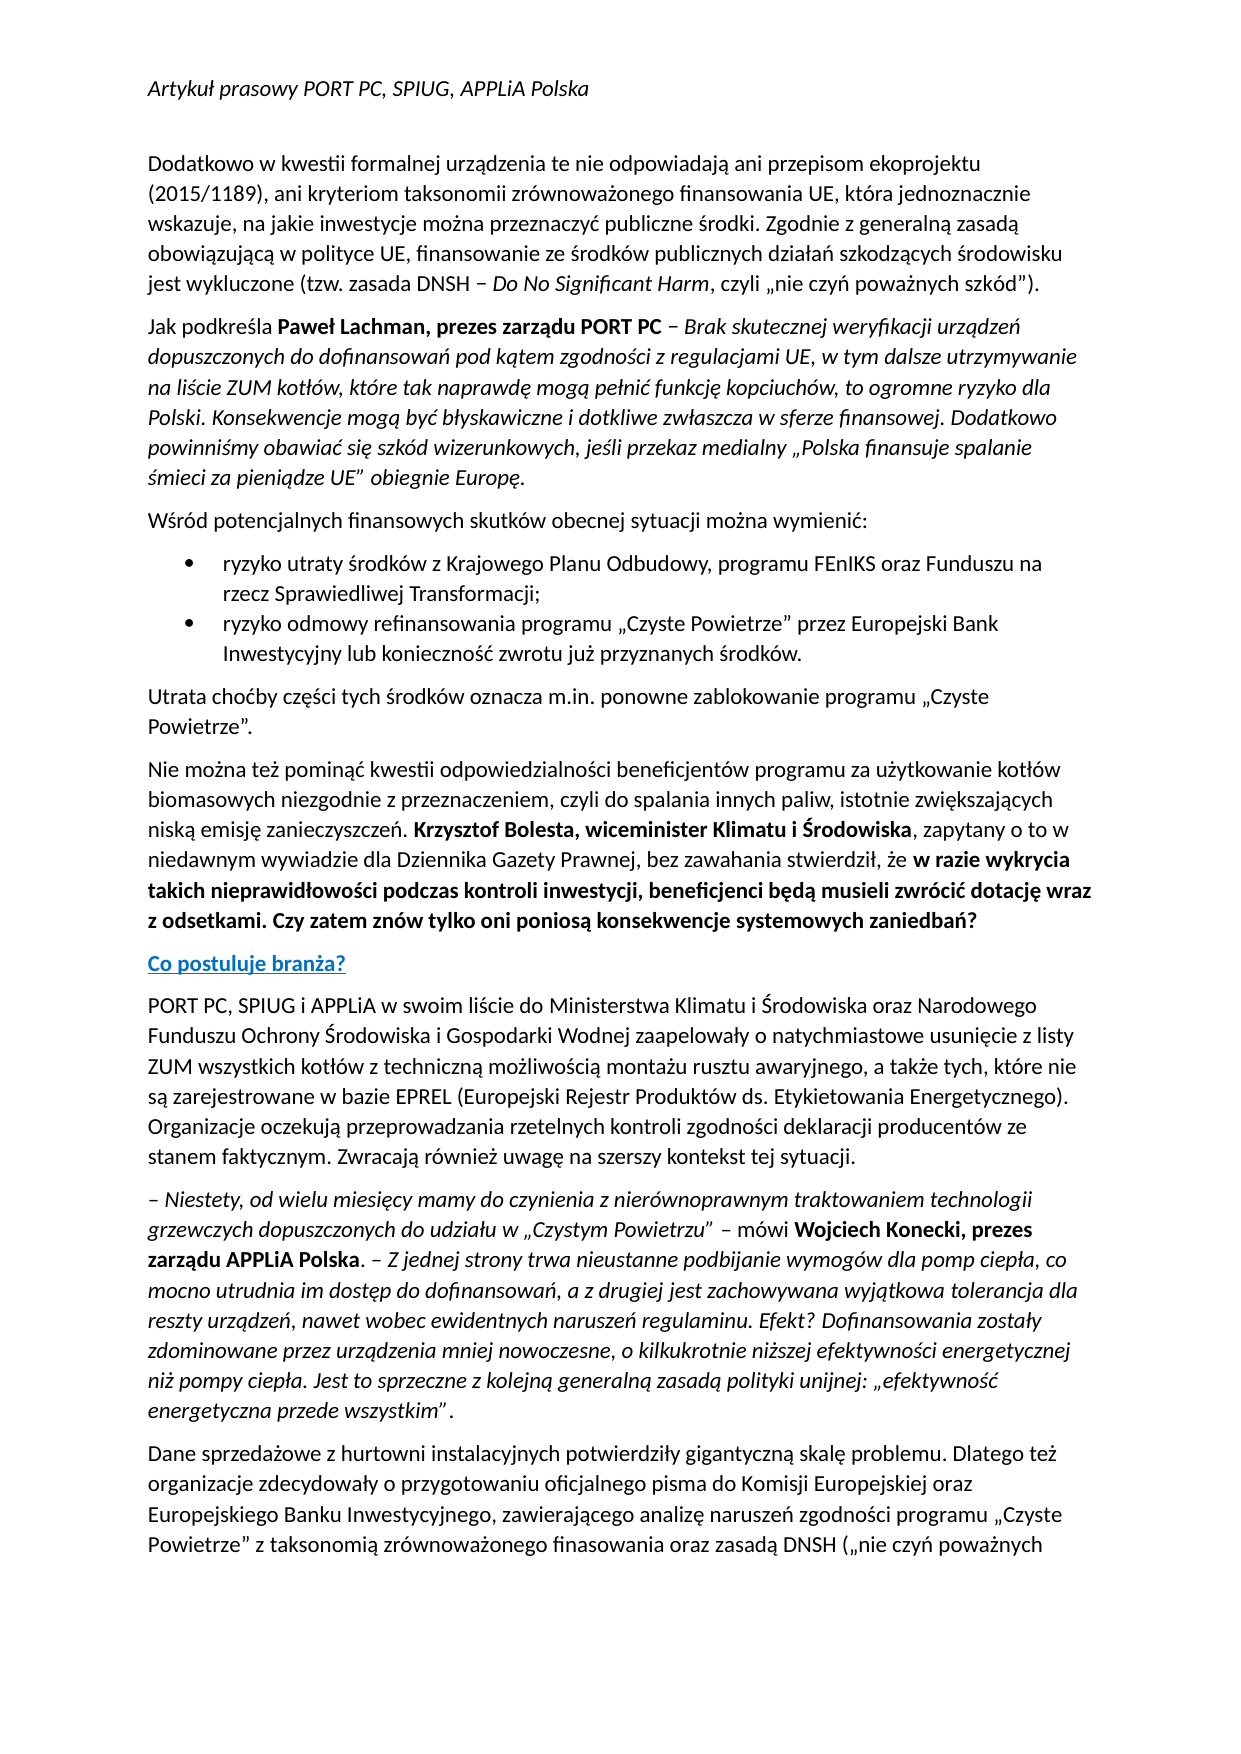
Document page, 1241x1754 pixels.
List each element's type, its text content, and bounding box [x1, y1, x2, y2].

text Nie można też pominąć kwestii odpowiedzialności beneficjentów programu za użytkowanie kotłów biomasowych niezgodnie z przeznaczeniem, czyli do spalania innych paliw, istotnie zwiększających niską emisję zanieczyszczeń. Krzysztof Bolesta, wiceminister Klimatu i Środowiska, zapytany o to w niedawnym wywiadzie dla Dziennika Gazety Prawnej, bez zawahania stwierdził, że w razie wykrycia takich nieprawidłowości podczas kontroli inwestycji, beneficjenci będą musieli zwrócić dotację wraz z odsetkami. Czy zatem znów tylko oni poniosą konsekwencje systemowych zaniedbań? [148, 755, 1093, 934]
text Dodatkowo w kwestii formalnej urządzenia te nie odpowiadają ani przepisom ekoprojektu (2015/1189), ani kryteriom taksonomii zrównoważonego finansowania UE, która jednoznacznie wskazuje, na jakie inwestycje można przeznaczyć publiczne środki. Zgodnie z generalną zasadą obowiązującą w polityce UE, finansowanie ze środków publicznych działań szkodzących środowisku jest wykluczone (tzw. zasada DNSH − Do No Significant Harm, czyli „nie czyń poważnych szkód”). [148, 149, 1093, 297]
text Jak podkreśla Paweł Lachman, prezes zarządu PORT PC − Brak skutecznej weryfikacji urządzeń dopuszczonych do dofinansowań pod kątem zgodności z regulacjami UE, w tym dalsze utrzymywanie na liście ZUM kotłów, które tak naprawdę mogą pełnić funkcję kopciuchów, to ogromne ryzyko dla Polski. Konsekwencje mogą być błyskawiczne i dotkliwe zwłaszcza w sferze finansowej. Dodatkowo powinniśmy obawiać się szkód wizerunkowych, jeśli przekaz medialny „Polska finansuje spalanie śmieci za pieniądze UE” obiegnie Europę. [148, 312, 1093, 491]
text Wśród potencjalnych finansowych skutków obecnej sytuacji można wymienić: [148, 506, 1093, 534]
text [148, 1439, 1093, 1558]
text Utrata choćby części tych środków oznacza m.in. ponowne zablokowanie programu „Czyste Powietrze”. [148, 682, 1093, 740]
list ryzyko utraty środków z Krajowego Planu Odbudowy, programu FEnIKS oraz Funduszu na rzecz Sprawiedliwej Transformacji; [185, 549, 1093, 607]
list ryzyko odmowy refinansowania programu „Czyste Powietrze” przez Europejski Bank Inwestycyjny lub konieczność zwrotu już przyznanych środków. [185, 609, 1093, 667]
text – Niestety, od wielu miesięcy mamy do czynienia z nierównoprawnym traktowaniem technologii grzewczych dopuszczonych do udziału w „Czystym Powietrzu” – mówi Wojciech Konecki, prezes zarządu APPLiA Polska. – Z jednej strony trwa nieustanne podbijanie wymogów dla pomp ciepła, co mocno utrudnia im dostęp do dofinansowań, a z drugiej jest zachowywana wyjątkowa tolerancja dla reszty urządzeń, nawet wobec ewidentnych naruszeń regulaminu. Efekt? Dofinansowania zostały zdominowane przez urządzenia mniej nowoczesne, o kilkukrotnie niższej efektywności energetycznej niż pompy ciepła. Jest to sprzeczne z kolejną generalną zasadą polityki unijnej: „efektywność energetyczna przede wszystkim”. [148, 1185, 1093, 1424]
text PORT PC, SPIUG i APPLiA w swoim liście do Ministerstwa Klimatu i Środowiska oraz Narodowego Funduszu Ochrony Środowiska i Gospodarki Wodnej zaapelowały o natychmiastowe usunięcie z listy ZUM wszystkich kotłów z techniczną możliwością montażu rusztu awaryjnego, a także tych, które nie są zarejestrowane w bazie EPREL (Europejski Rejestr Produktów ds. Etykietowania Energetycznego). Organizacje oczekują przeprowadzania rzetelnych kontroli zgodności deklaracji producentów ze stanem faktycznym. Zwracają również uwagę na szerszy kontekst tej sytuacji. [148, 991, 1093, 1170]
text Co postuluje branża? [148, 949, 1093, 977]
